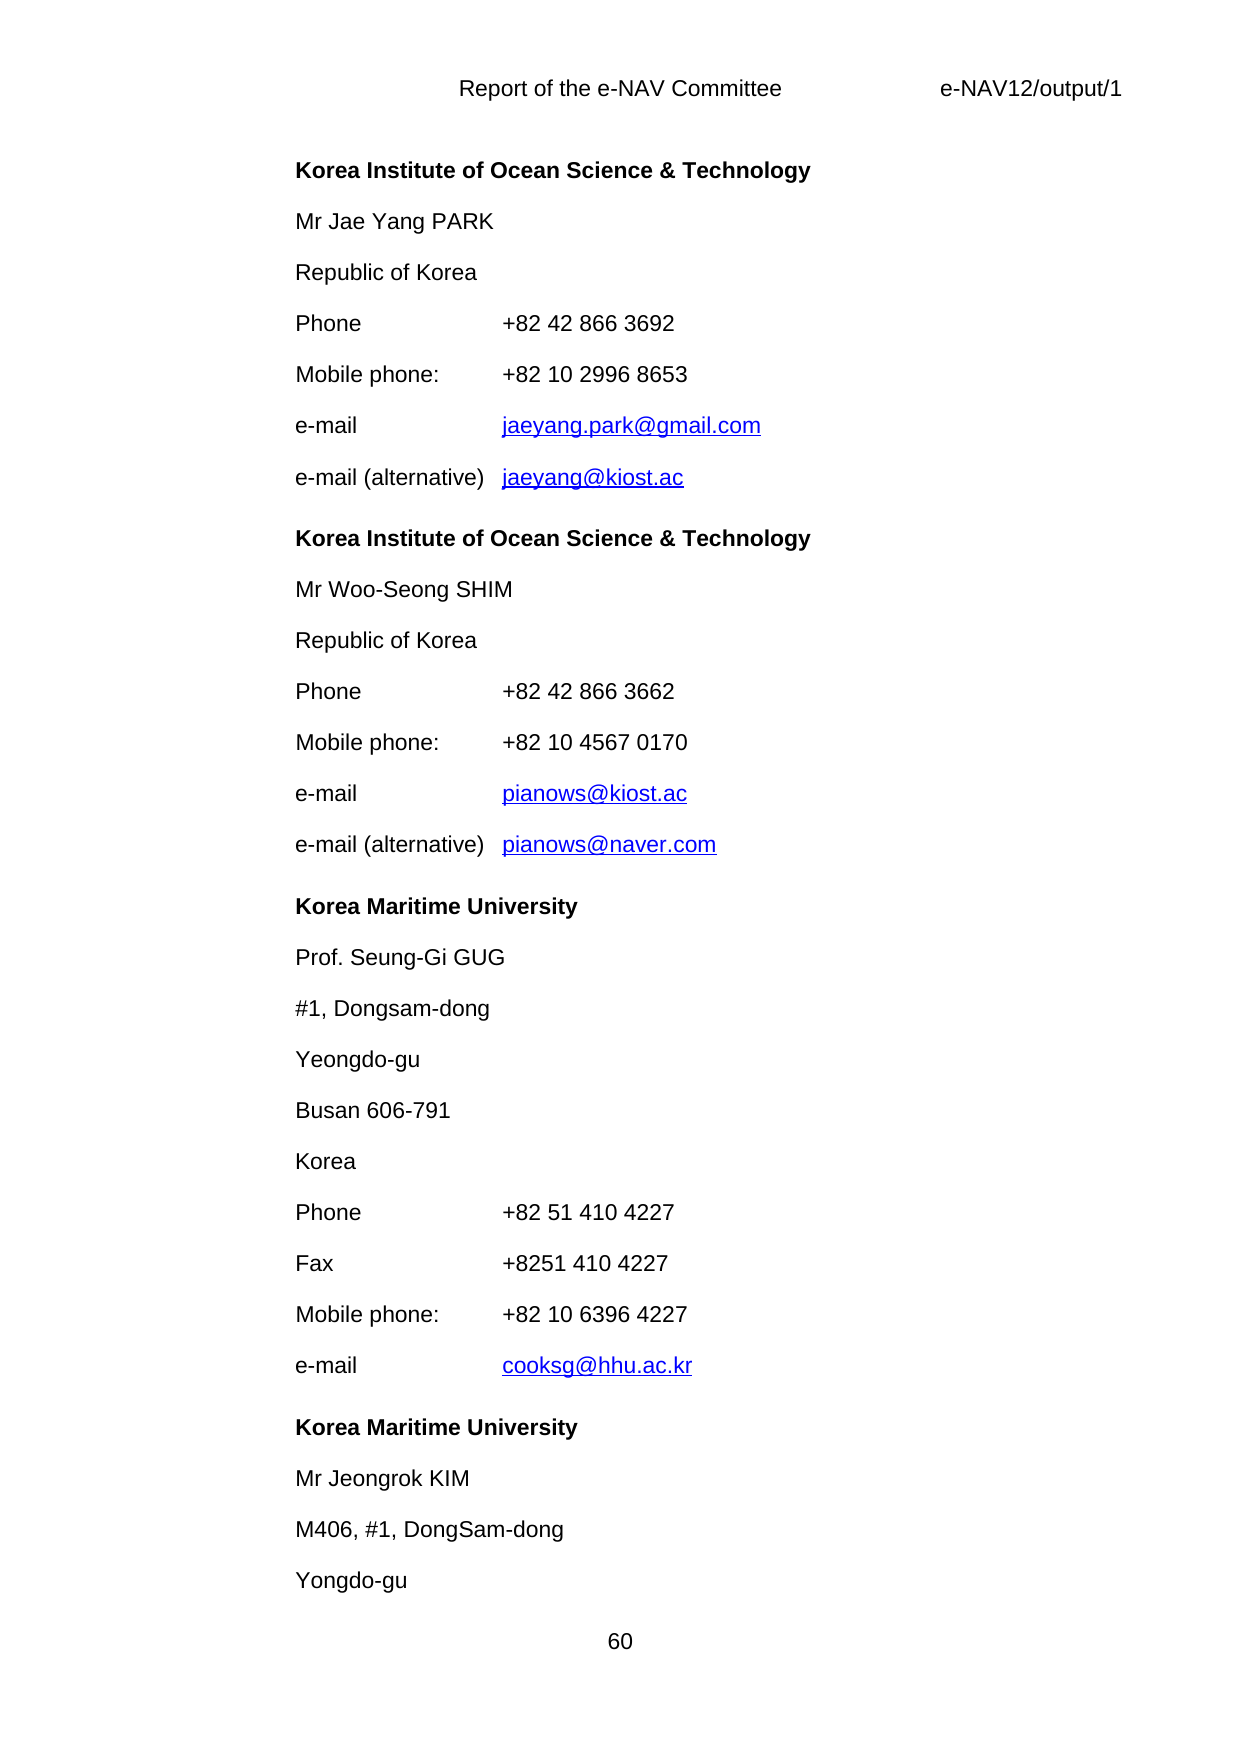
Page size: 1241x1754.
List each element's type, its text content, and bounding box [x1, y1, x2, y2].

text Korea Institute of Ocean Science & Technology [118, 157, 1122, 184]
text Korea Institute of Ocean Science & Technology [118, 525, 1122, 551]
text Yongdo-gu [118, 1567, 1122, 1593]
text Mr Jeongrok KIM [118, 1464, 1122, 1491]
text Republic of Korea [118, 259, 1122, 286]
text Mr Woo-Seong SHIM [118, 576, 1122, 602]
text Prof. Seung-Gi GUG [118, 944, 1122, 970]
text e-mail pianows@kiost.ac [118, 780, 1122, 807]
text Phone +82 51 410 4227 [118, 1199, 1122, 1225]
text Busan 606-791 [118, 1097, 1122, 1123]
text Mobile phone: +82 10 4567 0170 [118, 729, 1122, 756]
text e-mail (alternative) jaeyang@kiost.ac [118, 463, 1122, 490]
text e-mail jaeyang.park@gmail.com [118, 412, 1122, 439]
text Republic of Korea [118, 627, 1122, 653]
text Yeongdo-gu [118, 1046, 1122, 1072]
text Mobile phone: +82 10 2996 8653 [118, 361, 1122, 388]
text Korea Maritime University [118, 893, 1122, 919]
text #1, Dongsam-dong [118, 995, 1122, 1021]
text Korea Maritime University [118, 1413, 1122, 1440]
text e-mail (alternative) pianows@naver.com [118, 831, 1122, 858]
text Phone +82 42 866 3662 [118, 678, 1122, 704]
text Mobile phone: +82 10 6396 4227 [118, 1301, 1122, 1327]
text Korea [118, 1148, 1122, 1174]
text Mr Jae Yang PARK [118, 208, 1122, 235]
text M406, #1, DongSam-dong [118, 1516, 1122, 1542]
text Fax +8251 410 4227 [118, 1250, 1122, 1276]
text e-mail cooksg@hhu.ac.kr [118, 1352, 1122, 1378]
text Phone +82 42 866 3692 [118, 310, 1122, 337]
